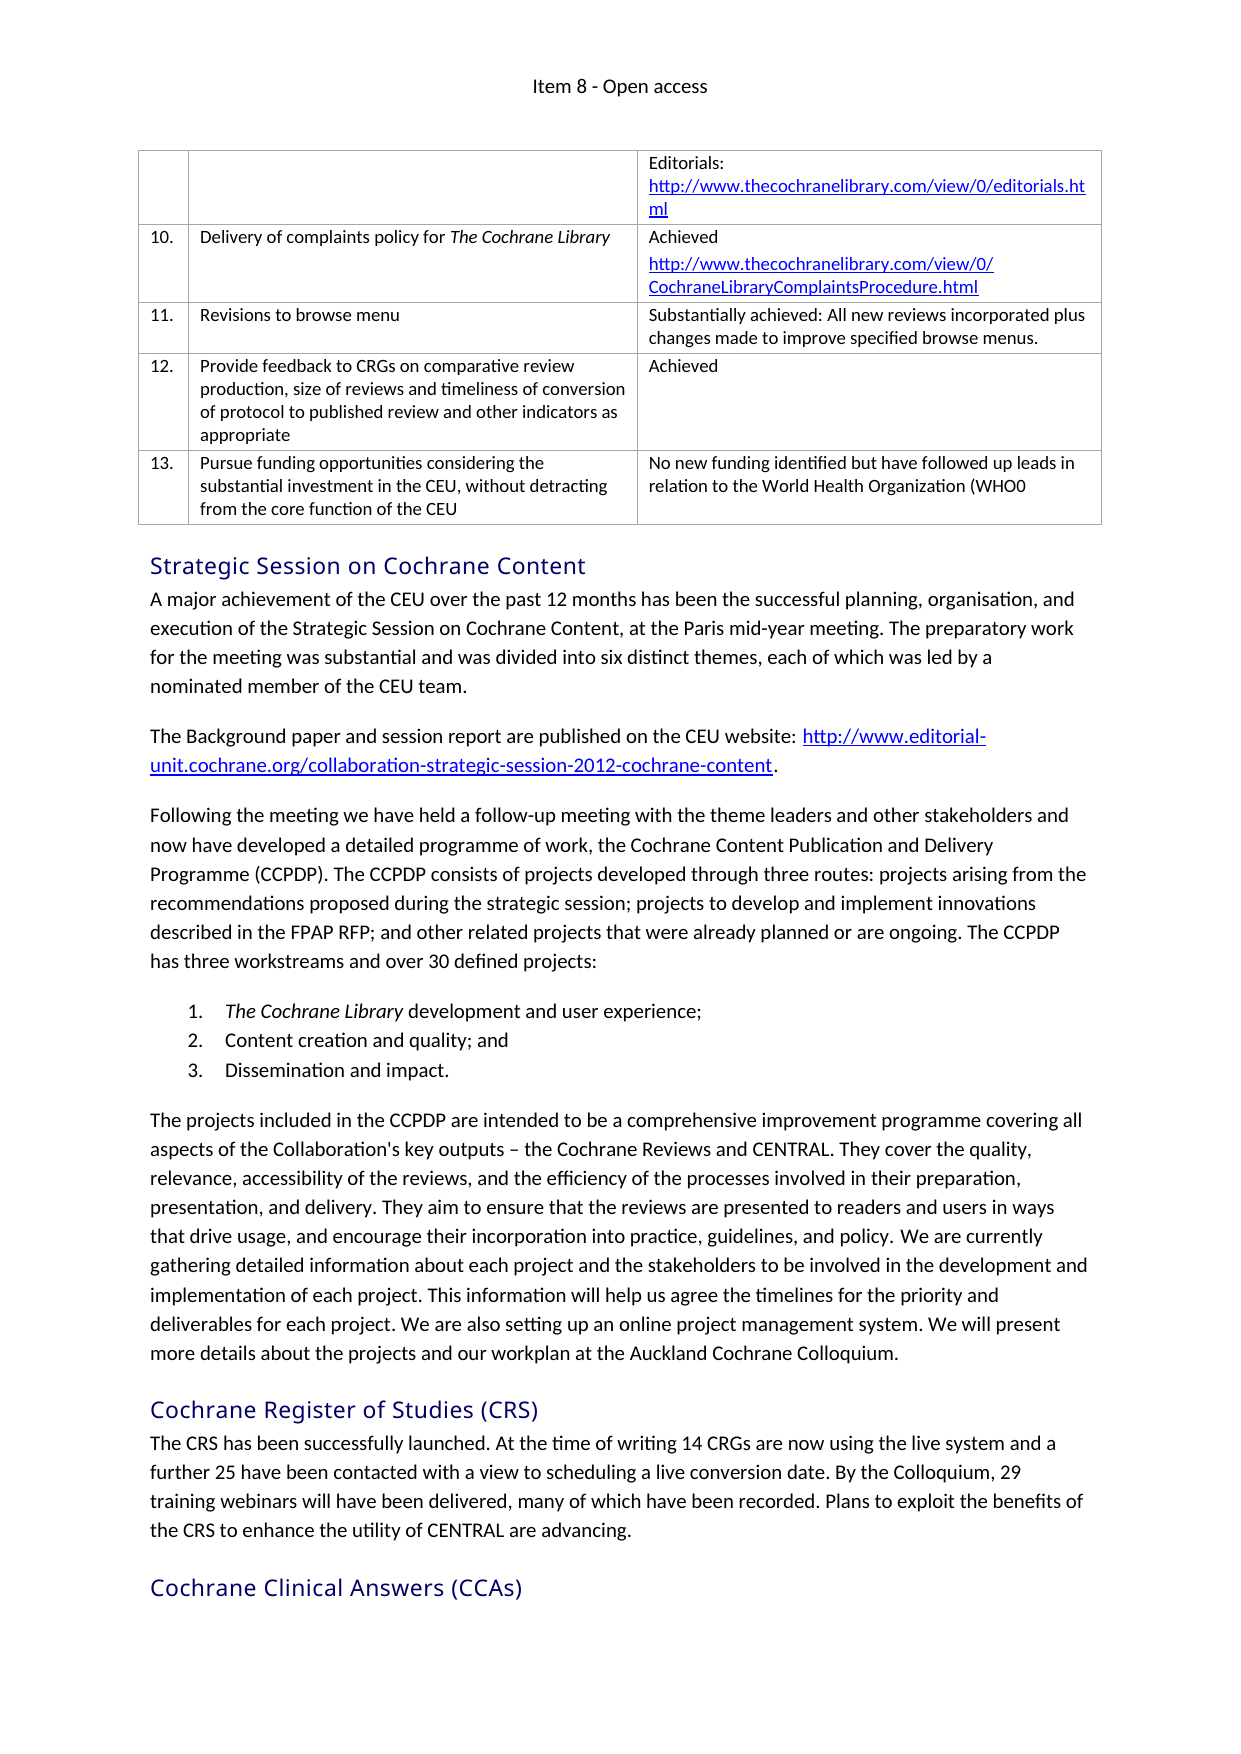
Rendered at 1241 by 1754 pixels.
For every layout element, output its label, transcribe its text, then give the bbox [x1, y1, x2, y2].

list The Cochrane Library development and user experience; [187, 998, 1090, 1024]
subtitle Cochrane Clinical Answers (CCAs) [150, 1572, 1090, 1603]
text The CRS has been successfully launched. At the time of writing 14 CRGs are now using the live system and a further 25 have been contacted with a view to scheduling a live conversion date. By the Colloquium, 29 training webinars will have been delivered, many of which have been recorded. Plans to exploit the benefits of the CRS to enhance the utility of CENTRAL are advancing. [150, 1430, 1090, 1543]
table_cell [189, 151, 637, 224]
text Following the meeting we have held a follow-up meeting with the theme leaders and other stakeholders and now have developed a detailed programme of work, the Cochrane Content Publication and Delivery Programme (CCPDP). The CCPDP consists of projects developed through three routes: projects arising from the recommendations proposed during the strategic session; projects to develop and implement innovations described in the FPAP RFP; and other related projects that were already planned or are ongoing. The CCPDP has three workstreams and over 30 defined projects: [150, 803, 1090, 974]
subtitle Strategic Session on Cochrane Content [150, 550, 1090, 581]
subtitle Cochrane Register of Studies (CRS) [150, 1394, 1090, 1426]
text A major achievement of the CEU over the past 12 months has been the successful planning, organisation, and execution of the Strategic Session on Cochrane Content, at the Paris mid-year meeting. The preparatory work for the meeting was substantial and was divided into six distinct themes, each of which was led by a nominated member of the CEU team. [150, 586, 1090, 699]
table_cell [139, 451, 188, 524]
text The projects included in the CCPDP are intended to be a comprehensive improvement programme covering all aspects of the Collaboration's key outputs – the Cochrane Reviews and CENTRAL. They cover the quality, relevance, accessibility of the reviews, and the efficiency of the processes involved in their preparation, presentation, and delivery. They aim to ensure that the reviews are presented to readers and users in ways that drive usage, and encourage their incorporation into practice, guidelines, and policy. We are currently gathering detailed information about each project and the stakeholders to be involved in the development and implementation of each project. This information will help us agree the timelines for the priority and deliverables for each project. We are also setting up an online project management system. We will present more details about the projects and our workplan at the Auckland Cochrane Colloquium. [150, 1107, 1090, 1366]
table_cell Revisions to browse menu [189, 303, 637, 353]
table_cell [139, 354, 188, 450]
list Dissemination and impact. [187, 1057, 1090, 1082]
text The Background paper and session report are published on the CEU website: http://www.editorial-unit.cochrane.org/collaboration-strategic-session-2012-cochrane-content. [150, 723, 1090, 778]
table_cell [139, 225, 188, 302]
table_cell [139, 303, 188, 353]
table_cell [638, 151, 1101, 224]
table_cell No new funding identified but have followed up leads in relation to the World Health Organization (WHO0 [638, 451, 1101, 524]
table_cell Substantially achieved: All new reviews incorporated plus changes made to improve specified browse menus. [638, 303, 1101, 353]
table_cell Provide feedback to CRGs on comparative review production, size of reviews and timeliness of conversion of protocol to published review and other indicators as appropriate [189, 354, 637, 450]
list Content creation and quality; and [187, 1028, 1090, 1053]
table_cell Achieved http://www.thecochranelibrary.com/view/0/CochraneLibraryComplaintsProcedure.html [638, 225, 1101, 302]
table_cell Delivery of complaints policy for The Cochrane Library [189, 225, 637, 302]
table_cell [139, 151, 188, 224]
table_cell Pursue funding opportunities considering the substantial investment in the CEU, without detracting from the core function of the CEU [189, 451, 637, 524]
table_cell Achieved [638, 354, 1101, 450]
